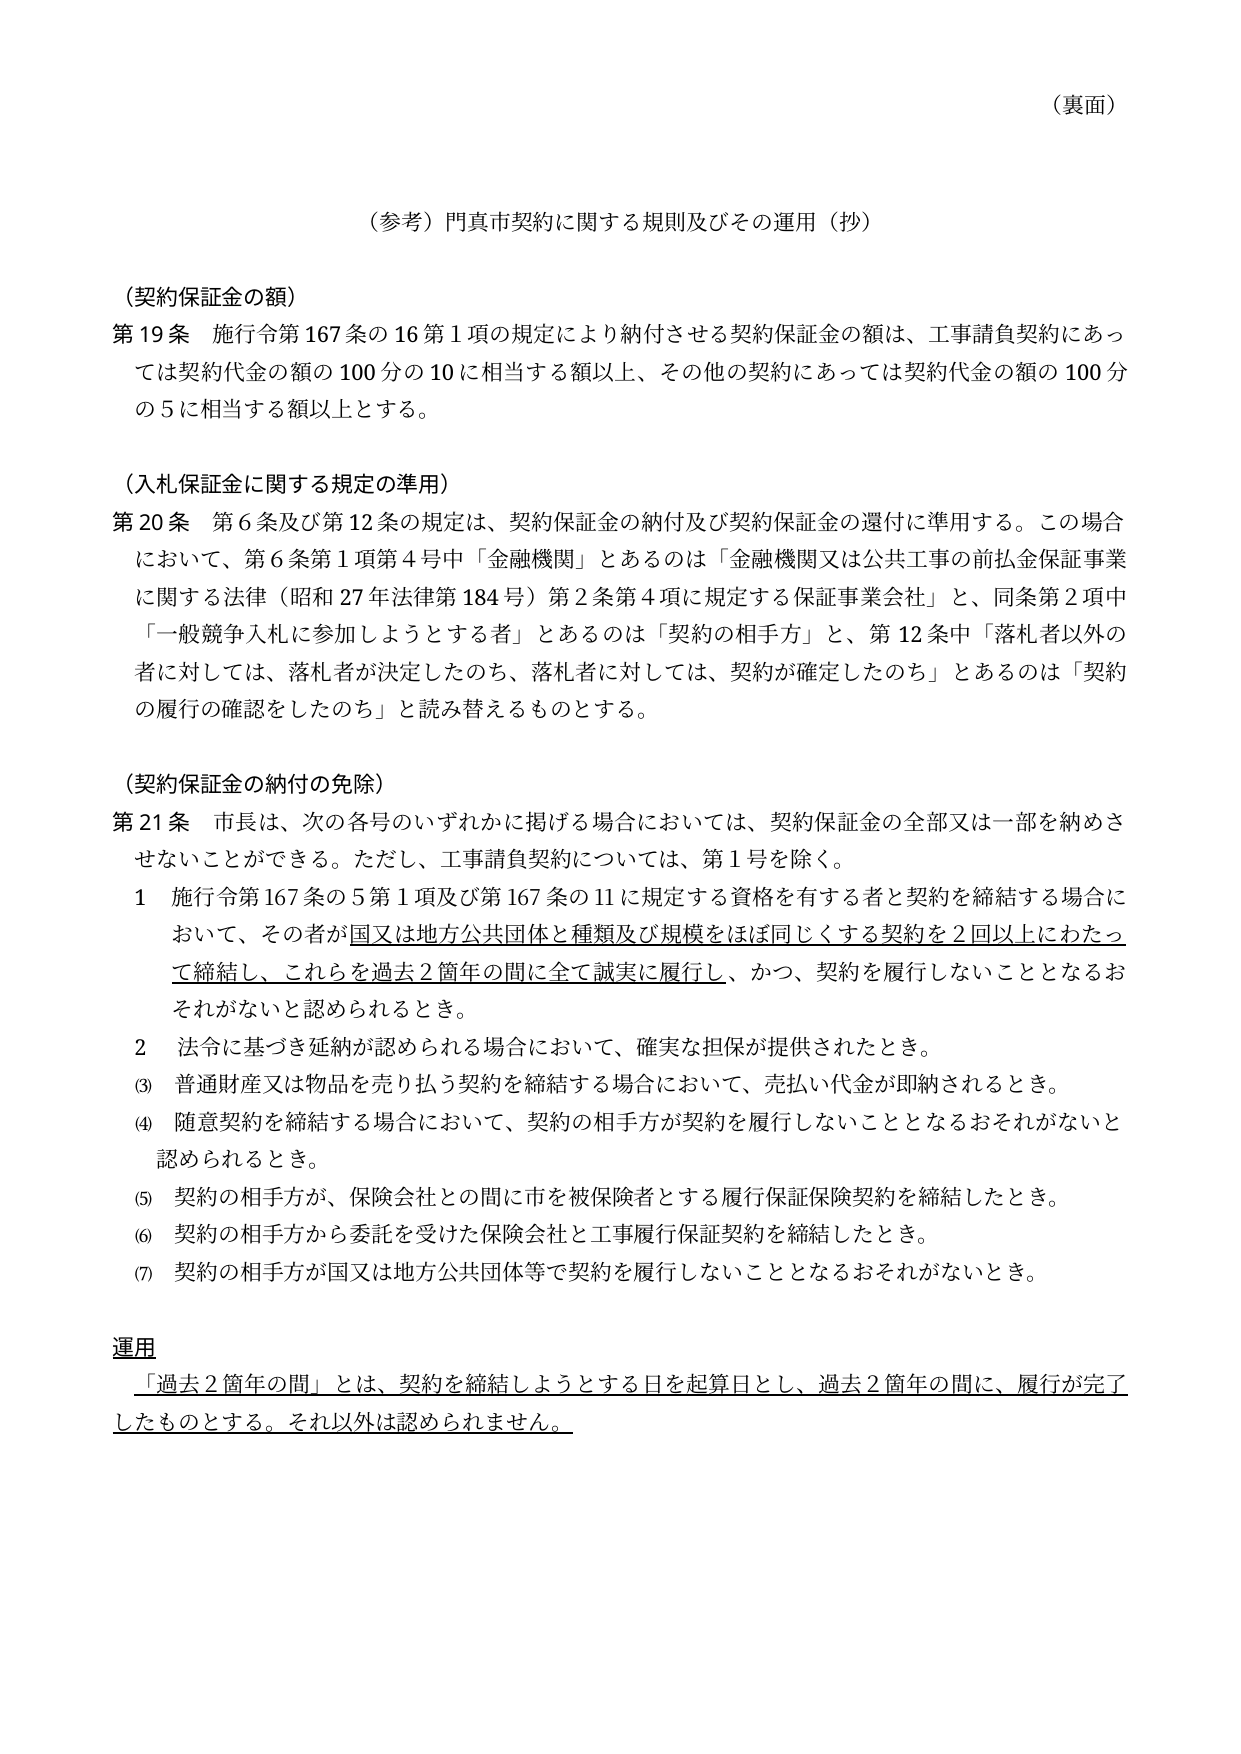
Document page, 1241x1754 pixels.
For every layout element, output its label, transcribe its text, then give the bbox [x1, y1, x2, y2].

text （入札保証金に関する規定の準用） [112, 464, 1128, 502]
text （参考）門真市契約に関する規則及びその運用（抄） [112, 202, 1128, 239]
text ⑶ 普通財産又は物品を売り払う契約を締結する場合において、売払い代金が即納されるとき。 [134, 1064, 1128, 1102]
text ⑸ 契約の相手方が、保険会社との間に市を被保険者とする履行保証保険契約を締結したとき。 [134, 1177, 1128, 1214]
text 第19条 施行令第167条の16第１項の規定により納付させる契約保証金の額は、工事請負契約にあっては契約代金の額の100分の10に相当する額以上、その他の契約にあっては契約代金の額の100分の５に相当する額以上とする。 [112, 314, 1128, 427]
list 施行令第167条の５第１項及び第167条の11に規定する資格を有する者と契約を締結する場合において、その者が国又は地方公共団体と種類及び規模をほぼ同じくする契約を２回以上にわたって締結し、これらを過去２箇年の間に全て誠実に履行し、かつ、契約を履行しないこととなるおそれがないと認められるとき。 [134, 877, 1128, 1027]
text 「過去２箇年の間」とは、契約を締結しようとする日を起算日とし、過去２箇年の間に、履行が完了したものとする。それ以外は認められません。 [112, 1364, 1128, 1439]
text 第20条 第６条及び第12条の規定は、契約保証金の納付及び契約保証金の還付に準用する。この場合において、第６条第１項第４号中「金融機関」とあるのは「金融機関又は公共工事の前払金保証事業に関する法律（昭和27年法律第184号）第２条第４項に規定する保証事業会社」と、同条第２項中「一般競争入札に参加しようとする者」とあるのは「契約の相手方」と、第12条中「落札者以外の者に対しては、落札者が決定したのち、落札者に対しては、契約が確定したのち」とあるのは「契約の履行の確認をしたのち」と読み替えるものとする。 [112, 502, 1128, 727]
text ⑹ 契約の相手方から委託を受けた保険会社と工事履行保証契約を締結したとき。 [112, 1214, 1128, 1252]
list 法令に基づき延納が認められる場合において、確実な担保が提供されたとき。 [134, 1027, 1128, 1064]
text 第21条 市長は、次の各号のいずれかに掲げる場合においては、契約保証金の全部又は一部を納めさせないことができる。ただし、工事請負契約については、第１号を除く。 [112, 802, 1128, 877]
text （契約保証金の額） [112, 277, 1128, 314]
text （契約保証金の納付の免除） [112, 764, 1128, 802]
text ⑺ 契約の相手方が国又は地方公共団体等で契約を履行しないこととなるおそれがないとき。 [134, 1252, 1128, 1289]
text 運用 [112, 1327, 1128, 1364]
text ⑷ 随意契約を締結する場合において、契約の相手方が契約を履行しないこととなるおそれがないと認められるとき。 [134, 1102, 1128, 1177]
